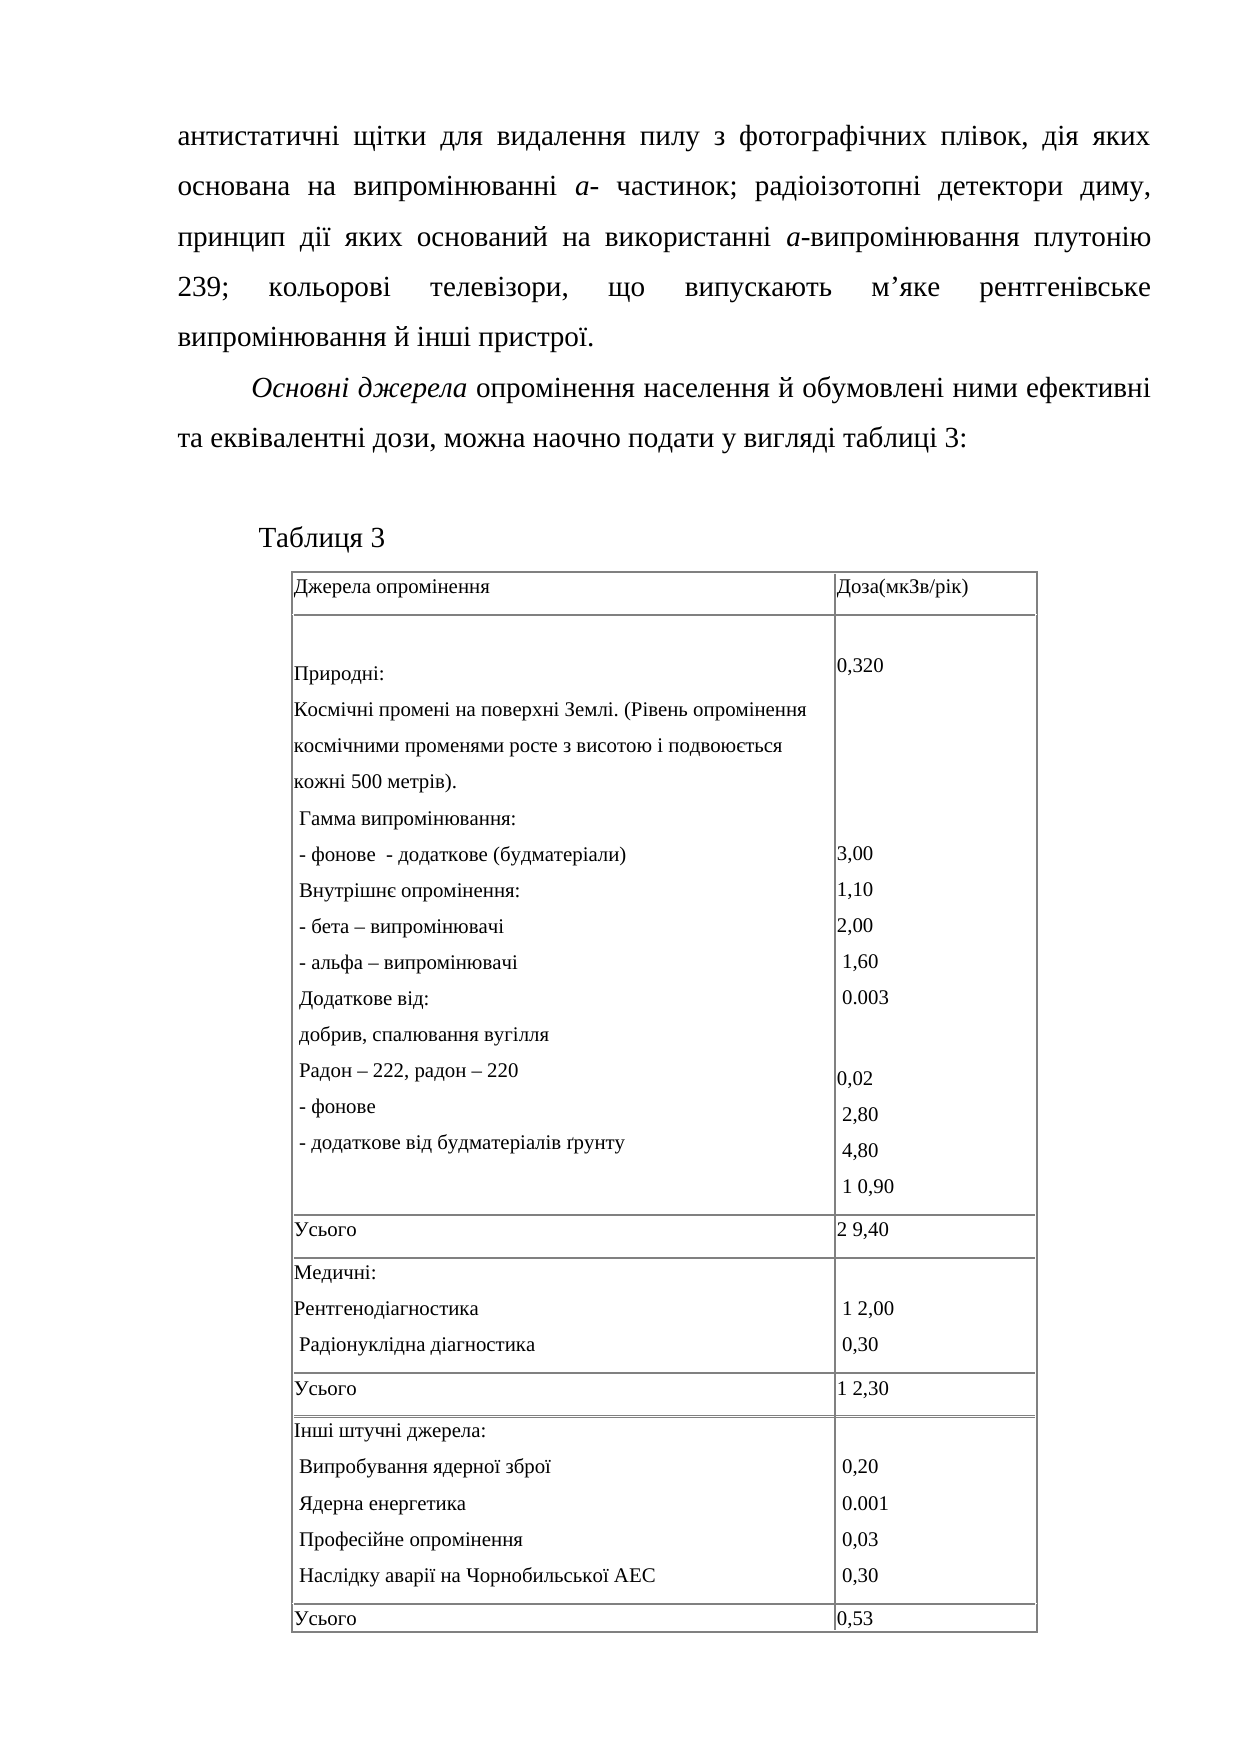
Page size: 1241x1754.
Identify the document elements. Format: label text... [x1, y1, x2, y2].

table_cell 1 2,30 [836, 1372, 1036, 1415]
table_cell Природні: Космічні промені на поверхні Землі. (Рівень опромінення космічними променями росте з висотою і подвоюється кожні 500 метрів). Гамма випромінювання: - фонове - додаткове (будматеріали) Внутрішнє опромінення: - бета – випромінювачі - альфа – випромінювачі Додаткове від: добрив, спалювання вугілля Радон – 222, радон – 220 - фонове - додаткове від будматеріалів ґрунту [292, 614, 834, 1214]
table_cell Інші штучні джерела: Випробування ядерної зброї Ядерна енергетика Професійне опромінення Наслідку аварії на Чорнобильської АЕС [293, 1415, 834, 1602]
table_cell Усього [293, 1214, 834, 1257]
text Основні джерела опромінення населення й обумовлені ними ефективні та еквівалентні дози, можна наочно подати у вигляді таблиці 3: [177, 370, 1152, 453]
table_cell 0,20 0.001 0,03 0,30 [836, 1415, 1036, 1602]
table_header Джерела опромінення [293, 573, 834, 614]
text Таблиця 3 [177, 521, 1152, 554]
table_cell Усього [293, 1372, 834, 1415]
table_cell 0,53 [835, 1603, 1036, 1631]
table_cell 0,320 3,00 1,10 2,00 1,60 0.003 0,02 2,80 4,80 1 0,90 [836, 614, 1037, 1214]
table_cell 2 9,40 [836, 1214, 1036, 1257]
table_header Доза(мкЗв/рік) [836, 573, 1036, 614]
table_cell Усього [293, 1603, 835, 1631]
table_cell 1 2,00 0,30 [836, 1257, 1036, 1372]
table_cell Медичні: Рентгенодіагностика Радіонуклідна діагностика [293, 1257, 834, 1372]
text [177, 118, 1152, 353]
